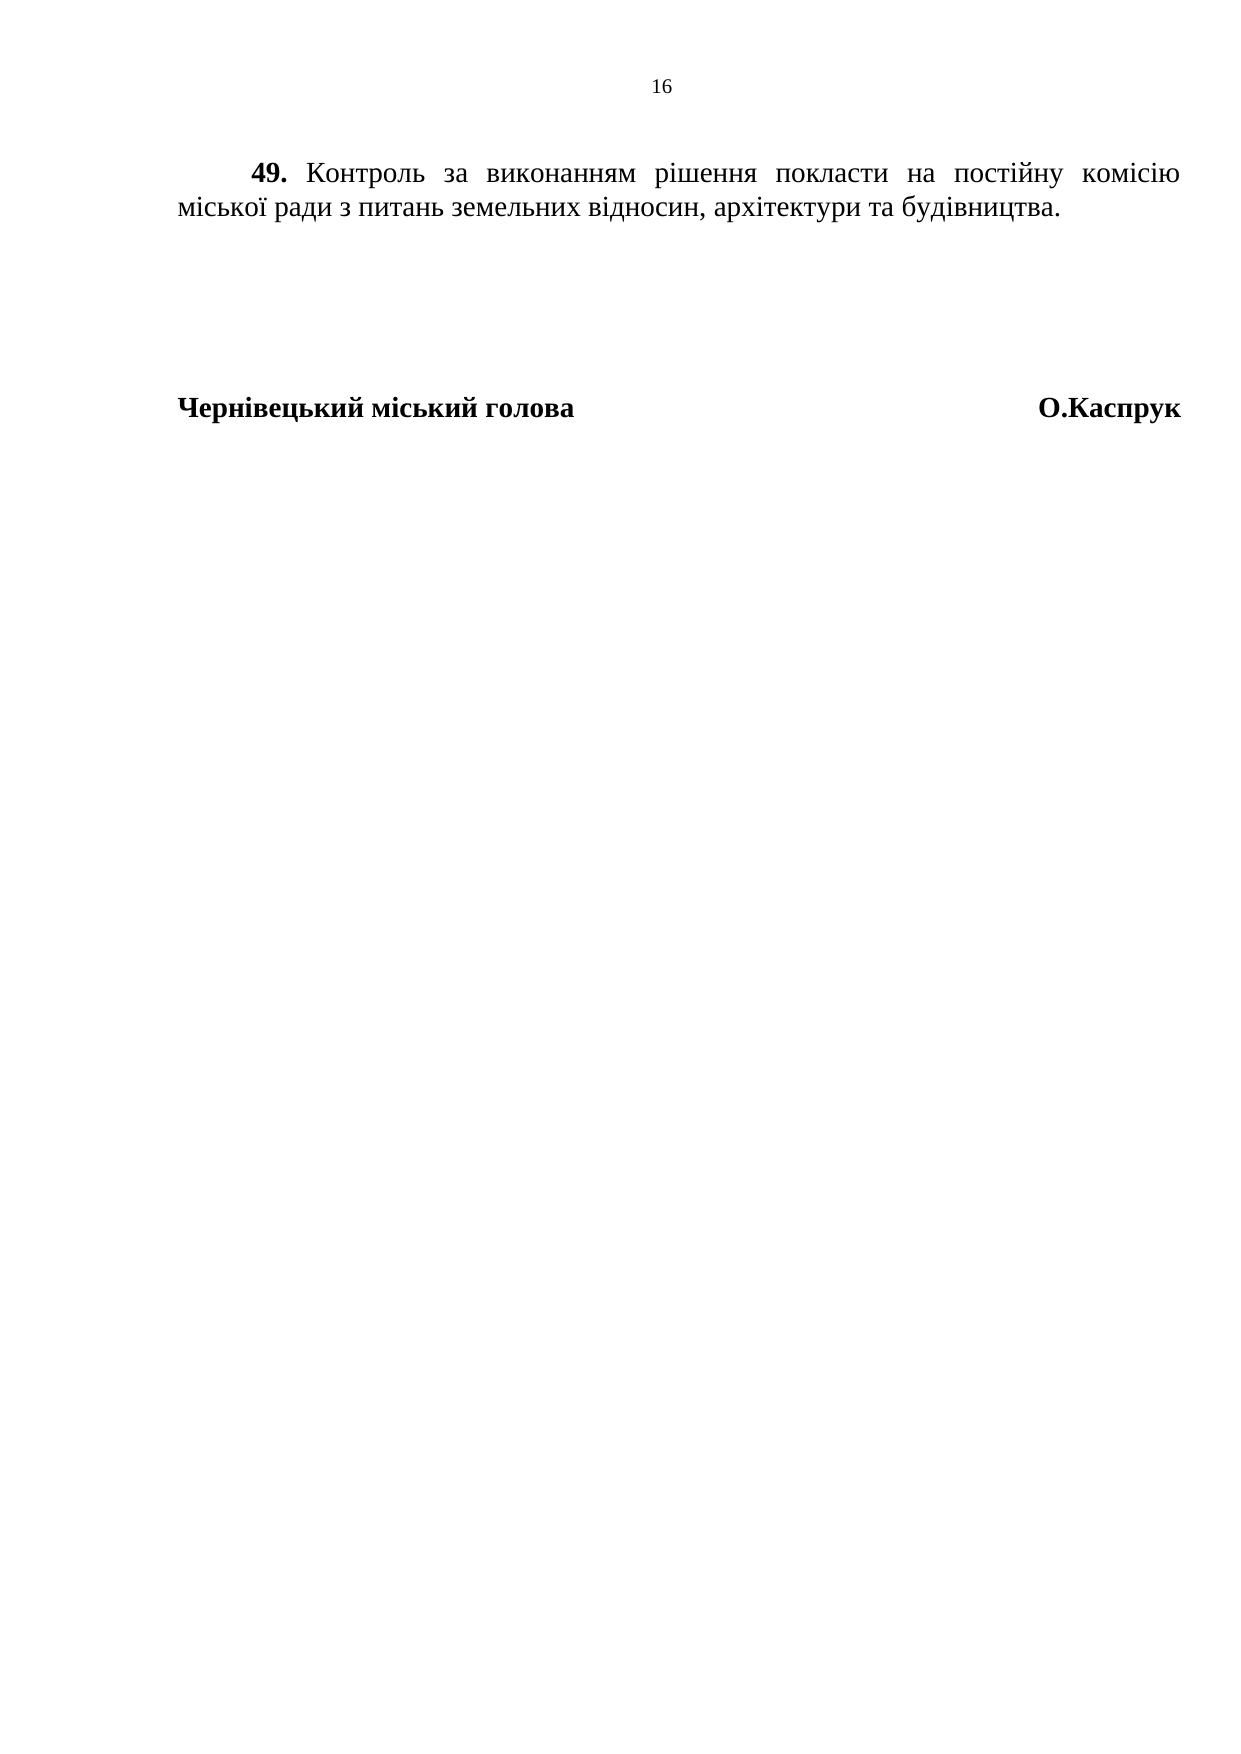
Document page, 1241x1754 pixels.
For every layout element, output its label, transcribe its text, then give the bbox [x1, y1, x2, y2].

text Чернівецький міський голова О. [177, 390, 1181, 424]
text 49. Контроль за виконанням рішення покласти на постійну комісію міської ради з питань земельних відносин, архітектури та будівництва. [177, 156, 1181, 223]
